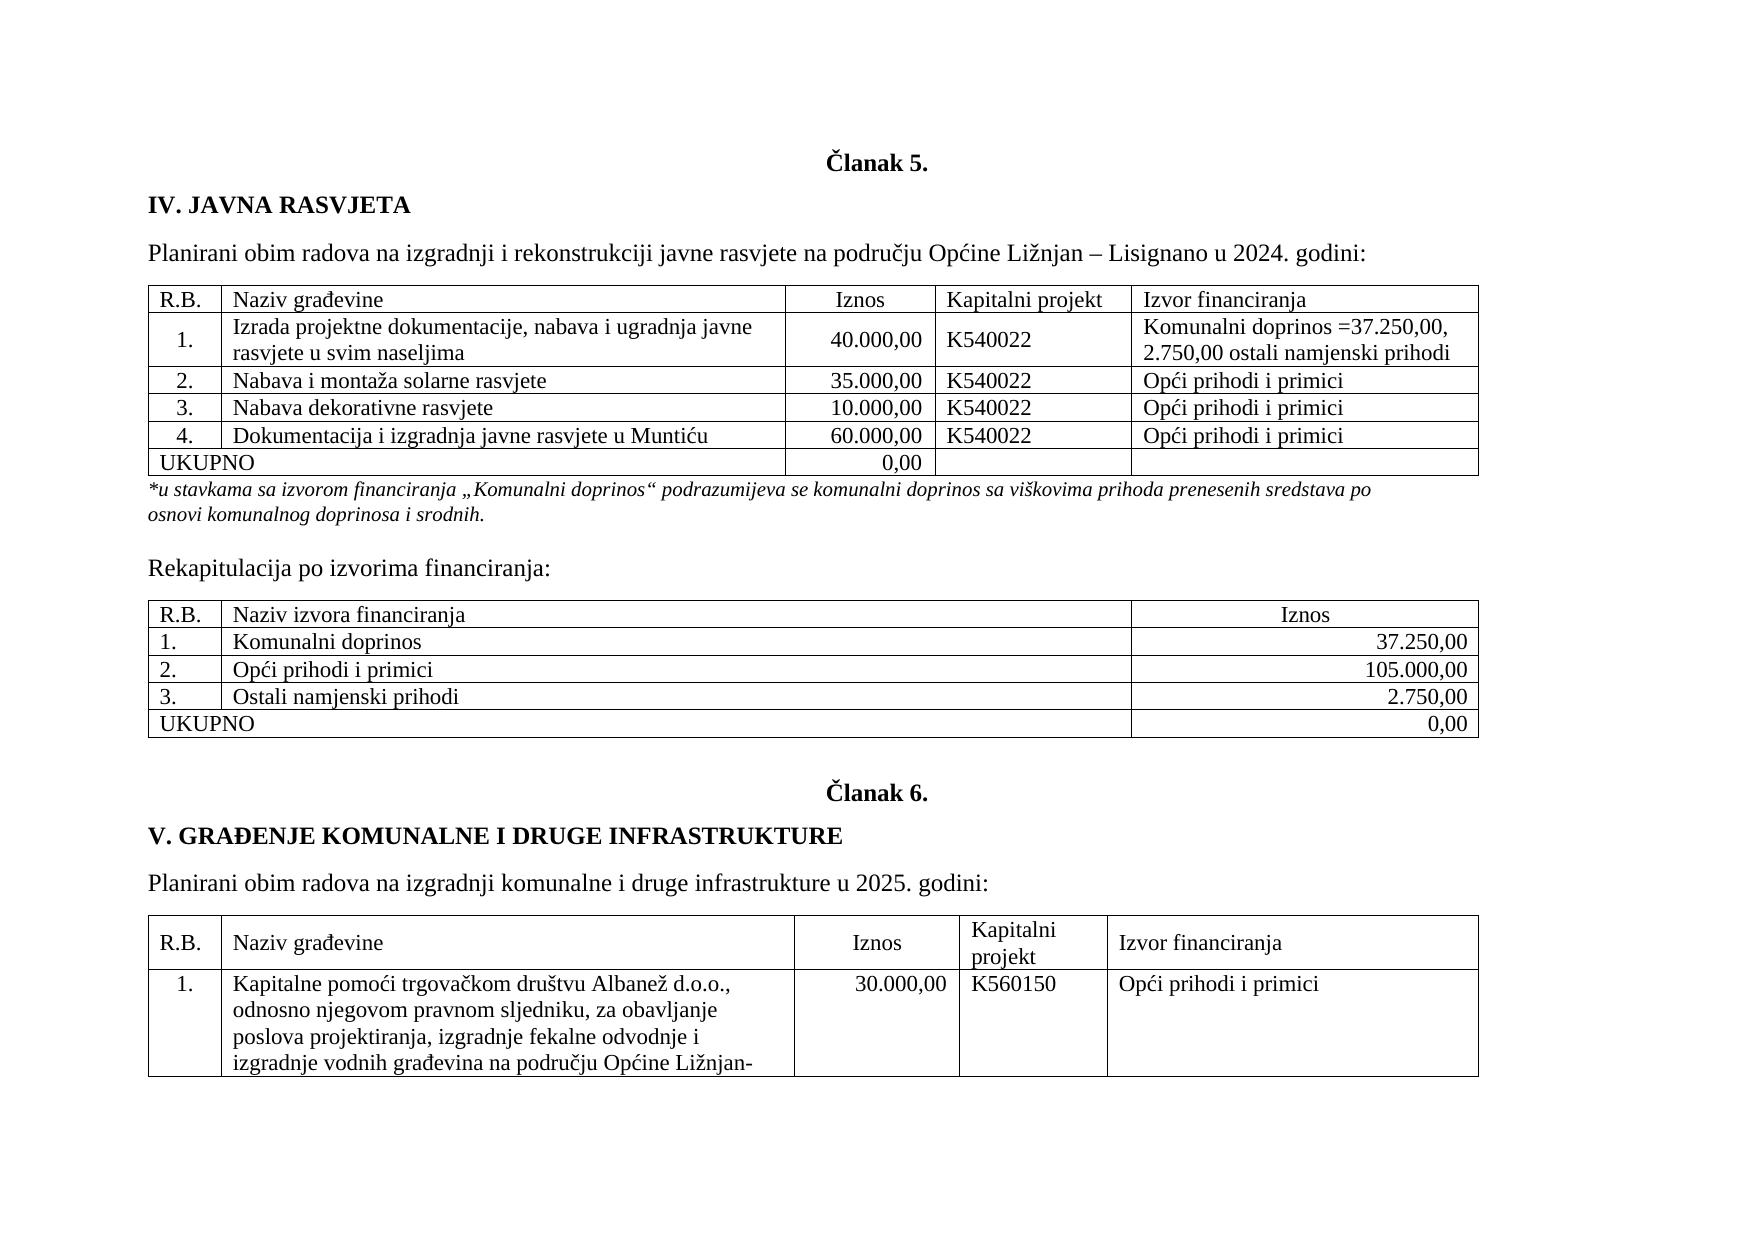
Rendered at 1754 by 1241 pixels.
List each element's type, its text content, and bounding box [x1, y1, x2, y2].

table_cell Ostali namjenski prihodi [222, 683, 1131, 709]
table_cell Opći prihodi i primici [1132, 422, 1478, 448]
text *u stavkama sa izvorom financiranja „Komunalni doprinos“ podrazumijeva se komunalni doprinos sa viškovima prihoda prenesenih sredstava po [148, 476, 1606, 501]
table_cell Komunalni doprinos =37.250,00, 2.750,00 ostali namjenski prihodi [1132, 313, 1478, 366]
table_cell Izrada projektne dokumentacije, nabava i ugradnja javne rasvjete u svim naseljima [222, 313, 785, 366]
table_cell K540022 [936, 422, 1131, 448]
table_cell K560150 [960, 970, 1107, 1076]
table_cell 30.000,00 [795, 970, 959, 1076]
text Planirani obim radova na izgradnji komunalne i druge infrastrukture u 2025. godini: [148, 868, 1606, 897]
table_cell UKUPNO [149, 449, 785, 475]
table_header Naziv građevine [222, 916, 794, 969]
table_cell [1132, 449, 1478, 475]
table_header Izvor financiranja [1132, 286, 1478, 312]
table_header Kapitalni projekt [960, 916, 1107, 969]
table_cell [1108, 970, 1478, 1076]
table_cell Opći prihodi i primici [222, 656, 1131, 682]
table_cell 1. [149, 628, 221, 654]
table_cell 3. [149, 394, 221, 421]
table_header Izvor financiranja [1108, 916, 1478, 969]
table_cell 3. [149, 683, 221, 709]
table_cell 105.000,00 [1132, 656, 1478, 682]
table_cell Nabava i montaža solarne rasvjete [222, 367, 785, 393]
table_cell 2. [149, 656, 221, 682]
table_cell 1. [149, 313, 221, 366]
table_cell K540022 [936, 367, 1131, 393]
table_header R.B. [149, 916, 221, 969]
table_cell K540022 [936, 313, 1131, 366]
text IV. JAVNA RASVJETA [148, 191, 1606, 219]
table_cell Komunalni doprinos [222, 628, 1131, 654]
table_header R.B. [149, 286, 221, 312]
text Članak 5. [148, 148, 1606, 176]
text Planirani obim radova na izgradnji i rekonstrukciji javne rasvjete na području Općine Ližnjan – Lisignano u 2024. godini: [148, 238, 1606, 266]
table_cell Opći prihodi i primici [1132, 394, 1478, 421]
table_cell 2. [149, 367, 221, 393]
table_cell 2.750,00 [1132, 683, 1478, 709]
table_cell Nabava dekorativne rasvjete [222, 394, 785, 421]
text Rekapitulacija po izvorima financiranja: [148, 553, 1606, 581]
table_cell 145.000,00 [1132, 710, 1478, 737]
table_header R.B. [149, 601, 221, 627]
text Članak 6. [148, 778, 1606, 807]
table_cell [222, 970, 794, 1076]
table_cell 4. [149, 422, 221, 448]
text osnovi komunalnog doprinosa i srodnih. [148, 502, 1606, 526]
table_header Iznos [795, 916, 959, 969]
table_cell K540022 [936, 394, 1131, 421]
table_cell 10.000,00 [786, 394, 935, 421]
table_cell [936, 449, 1131, 475]
table_header Iznos [1132, 601, 1478, 627]
table_cell 35.000,00 [786, 367, 935, 393]
table_header Kapitalni projekt [936, 286, 1131, 312]
table_cell 60.000,00 [786, 422, 935, 448]
text V. GRAĐENJE KOMUNALNE I DRUGE INFRASTRUKTURE [148, 821, 1606, 850]
table_header Iznos [786, 286, 935, 312]
table_cell 1. [149, 970, 221, 1076]
table_cell 145.000,00 [786, 449, 935, 475]
table_cell Opći prihodi i primici [1132, 367, 1478, 393]
table_cell 40.000,00 [786, 313, 935, 366]
table_cell UKUPNO [149, 710, 1131, 737]
table_header Naziv izvora financiranja [222, 601, 1131, 627]
table_cell Dokumentacija i izgradnja javne rasvjete u Muntiću [222, 422, 785, 448]
table_header Naziv građevine [222, 286, 785, 312]
table_cell 37.250,00 [1132, 628, 1478, 654]
